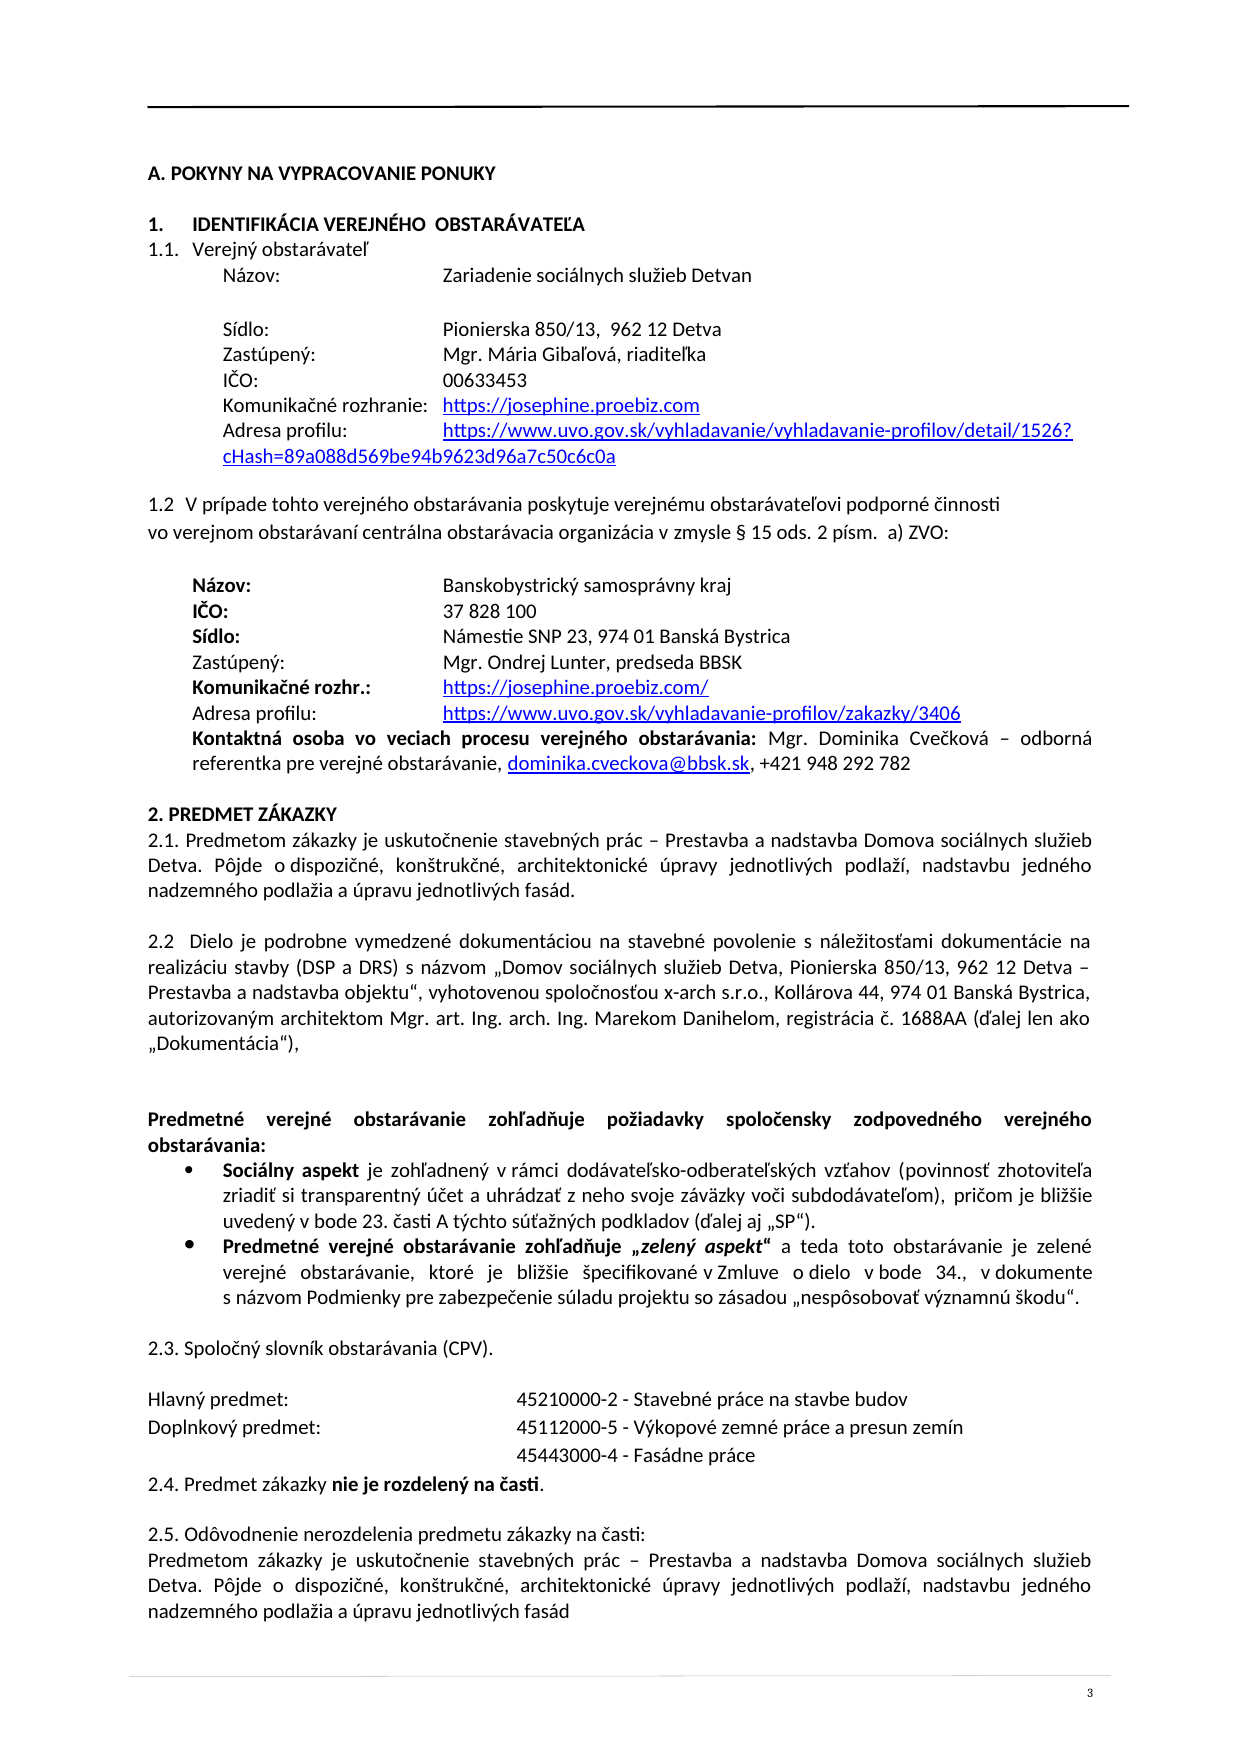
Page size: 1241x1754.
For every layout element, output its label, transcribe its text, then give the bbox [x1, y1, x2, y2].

text Kontaktná osoba vo veciach procesu verejného obstarávania: Mgr. Dominika Cvečková – odborná referentka pre verejné obstarávanie, dominika.cveckova@bbsk.sk, +421 948 292 782 [192, 725, 1092, 776]
list Sociálny aspekt je zohľadnený v rámci dodávateľsko-odberateľských vzťahov (povinnosť zhotoviteľa zriadiť si transparentný účet a uhrádzať z neho svoje záväzky voči subdodávateľom), pričom je bližšie uvedený v bode 23. časti A týchto súťažných podkladov (ďalej aj „SP“). [185, 1157, 1092, 1233]
text vo verejnom obstarávaní centrálna obstarávacia organizácia v zmysle § 15 ods. 2 písm. a) ZVO: [148, 519, 1092, 545]
list Verejný obstarávateľ [148, 236, 1092, 262]
text 2.3. Spoločný slovník obstarávania (CPV). [148, 1335, 1092, 1361]
text IČO: 37 828 100 [148, 598, 1092, 623]
list Názov: Zariadenie sociálnych služieb Detvan [223, 262, 1092, 287]
text Komunikačné rozhr.: https://josephine.proebiz.com/ [148, 674, 1092, 700]
text Zastúpený: Mgr. Ondrej Lunter, predseda BBSK [148, 649, 1092, 674]
text 2.4. Predmet zákazky nie je rozdelený na časti. [148, 1471, 1092, 1496]
text Adresa profilu: https://www.uvo.gov.sk/vyhladavanie-profilov/zakazky/3406 [148, 700, 1092, 725]
text Doplnkový predmet: 45112000-5 - Výkopové zemné práce a presun zemín [148, 1414, 1092, 1440]
list Komunikačné rozhranie: https://josephine.proebiz.com [223, 392, 1092, 418]
list Sídlo: Pionierska 850/13, 962 12 Detva [223, 316, 1092, 341]
text 2. PREDMET ZÁKAZKY [148, 801, 1092, 827]
list IDENTIFIKÁCIA VEREJNÉHO OBSTARÁVATEĽA [148, 211, 1092, 236]
text 2.1. Predmetom zákazky je uskutočnenie stavebných prác – Prestavba a nadstavba Domova sociálnych služieb Detva. Pôjde o dispozičné, konštrukčné, architektonické úpravy jednotlivých podlaží, nadstavbu jedného nadzemného podlažia a úpravu jednotlivých fasád. [148, 827, 1092, 903]
list IČO: 00633453 [223, 367, 1092, 392]
text Názov: Banskobystrický samosprávny kraj [148, 573, 1092, 598]
text 45443000-4 - Fasádne práce [148, 1443, 1092, 1468]
list Adresa profilu: https://www.uvo.gov.sk/vyhladavanie/vyhladavanie-profilov/detail/1526?cHash=89a088d569be94b9623d96a7c50c6c0a [223, 418, 1092, 468]
list Zastúpený: Mgr. Mária Gibaľová, riaditeľka [223, 341, 1092, 367]
text 2.2 Dielo je podrobne vymedzené dokumentáciou na stavebné povolenie s náležitosťami dokumentácie na realizáciu stavby (DSP a DRS) s názvom „Domov sociálnych služieb Detva, Pionierska 850/13, 962 12 Detva – Prestavba a nadstavba objektu“, vyhotovenou spoločnosťou x-arch s.r.o., Kollárova 44, 974 01 Banská Bystrica, autorizovaným architektom Mgr. art. Ing. arch. Ing. Marekom Danihelom, registrácia č. 1688AA (ďalej len ako „Dokumentácia“), [148, 928, 1092, 1056]
text Hlavný predmet: 45210000-2 - Stavebné práce na stavbe budov [148, 1386, 1092, 1412]
text Predmetné verejné obstarávanie zohľadňuje požiadavky spoločensky zodpovedného verejného obstarávania: [148, 1106, 1092, 1157]
text Predmetom zákazky je uskutočnenie stavebných prác – Prestavba a nadstavba Domova sociálnych služieb Detva. Pôjde o dispozičné, konštrukčné, architektonické úpravy jednotlivých podlaží, nadstavbu jedného nadzemného podlažia a úpravu jednotlivých fasád [148, 1547, 1092, 1623]
text A. POKYNY NA VYPRACOVANIE PONUKY [148, 160, 1092, 186]
list V prípade tohto verejného obstarávania poskytuje verejnému obstarávateľovi podporné činnosti [148, 491, 1092, 517]
text 2.5. Odôvodnenie nerozdelenia predmetu zákazky na časti: [148, 1522, 1092, 1547]
text Sídlo: Námestie SNP 23, 974 01 Banská Bystrica [148, 623, 1092, 649]
list Predmetné verejné obstarávanie zohľadňuje „zelený aspekt“ a teda toto obstarávanie je zelené verejné obstarávanie, ktoré je bližšie špecifikované v Zmluve o dielo v bode 34., v dokumente s názvom Podmienky pre zabezpečenie súladu projektu so zásadou „nespôsobovať významnú škodu“. [185, 1233, 1092, 1310]
